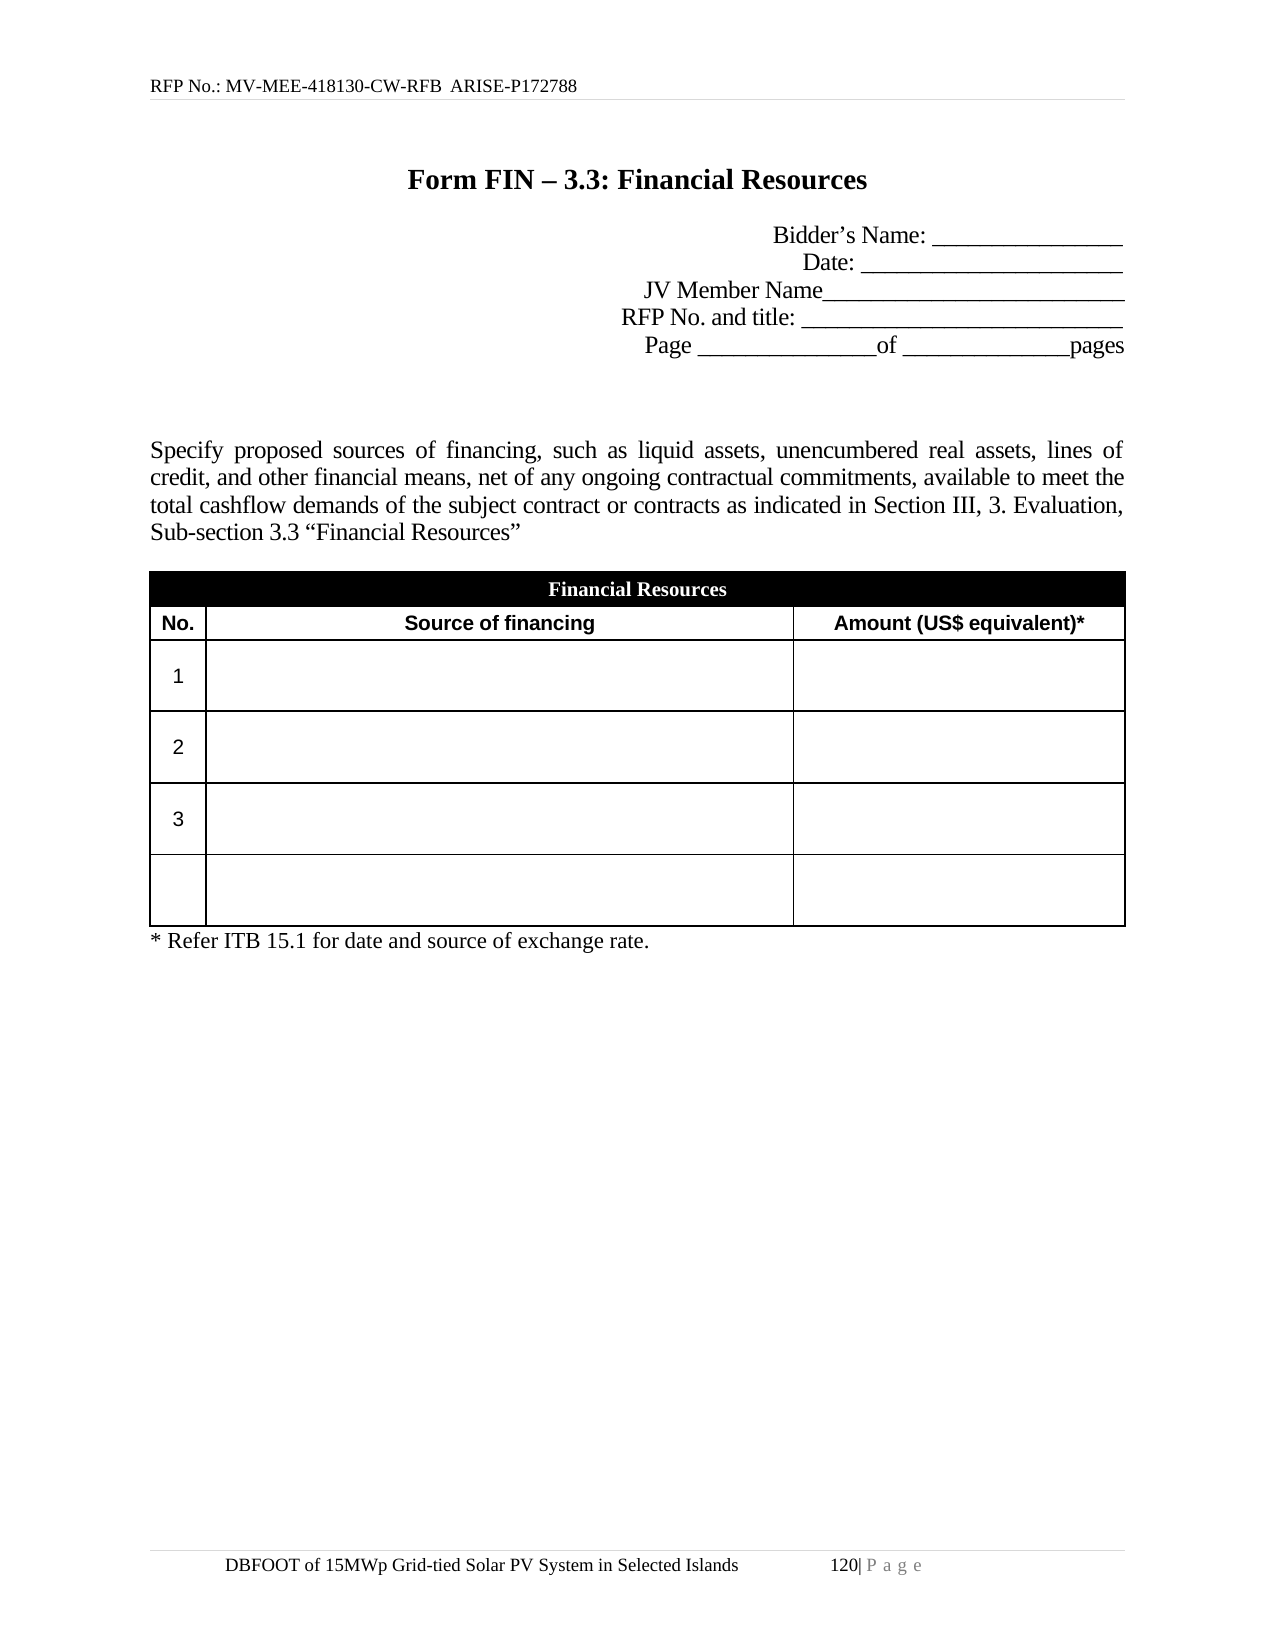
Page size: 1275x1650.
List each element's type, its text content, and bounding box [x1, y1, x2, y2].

table_cell Amount (US$ equivalent)* [794, 607, 1124, 639]
table_cell [151, 855, 205, 925]
table_cell [207, 641, 793, 710]
table_cell 3 [151, 784, 205, 853]
table_cell [207, 855, 793, 925]
table_cell [794, 641, 1124, 710]
text Specify proposed sources of financing, such as liquid assets, unencumbered real assets, lines of credit, and other financial means, net of any ongoing contractual commitments, available to meet the total cashflow demands of the subject contract or contracts as indicated in Section III, 3. Evaluation, Sub-section 3.3 “Financial Resources” [150, 436, 1125, 546]
text * Refer ITB 15.1 for date and source of exchange rate. [150, 927, 1125, 953]
text Bidder’s Name: ________________ Date: ______________________ JV Member Name_________________________ RFP No. and title: ___________________________ Page _______________of ______________pages [150, 221, 1125, 358]
table_cell [207, 784, 793, 853]
subtitle Form FIN – 3.3: Financial Resources [150, 162, 1125, 196]
table_cell No. [151, 607, 205, 639]
table_cell Source of financing [207, 607, 793, 639]
table_cell 2 [151, 712, 205, 782]
table_header Financial Resources [151, 573, 1124, 605]
table_cell [794, 855, 1124, 925]
table_cell [794, 712, 1124, 782]
table_cell [794, 784, 1124, 853]
table_cell 1 [151, 641, 205, 710]
table_cell [207, 712, 793, 782]
